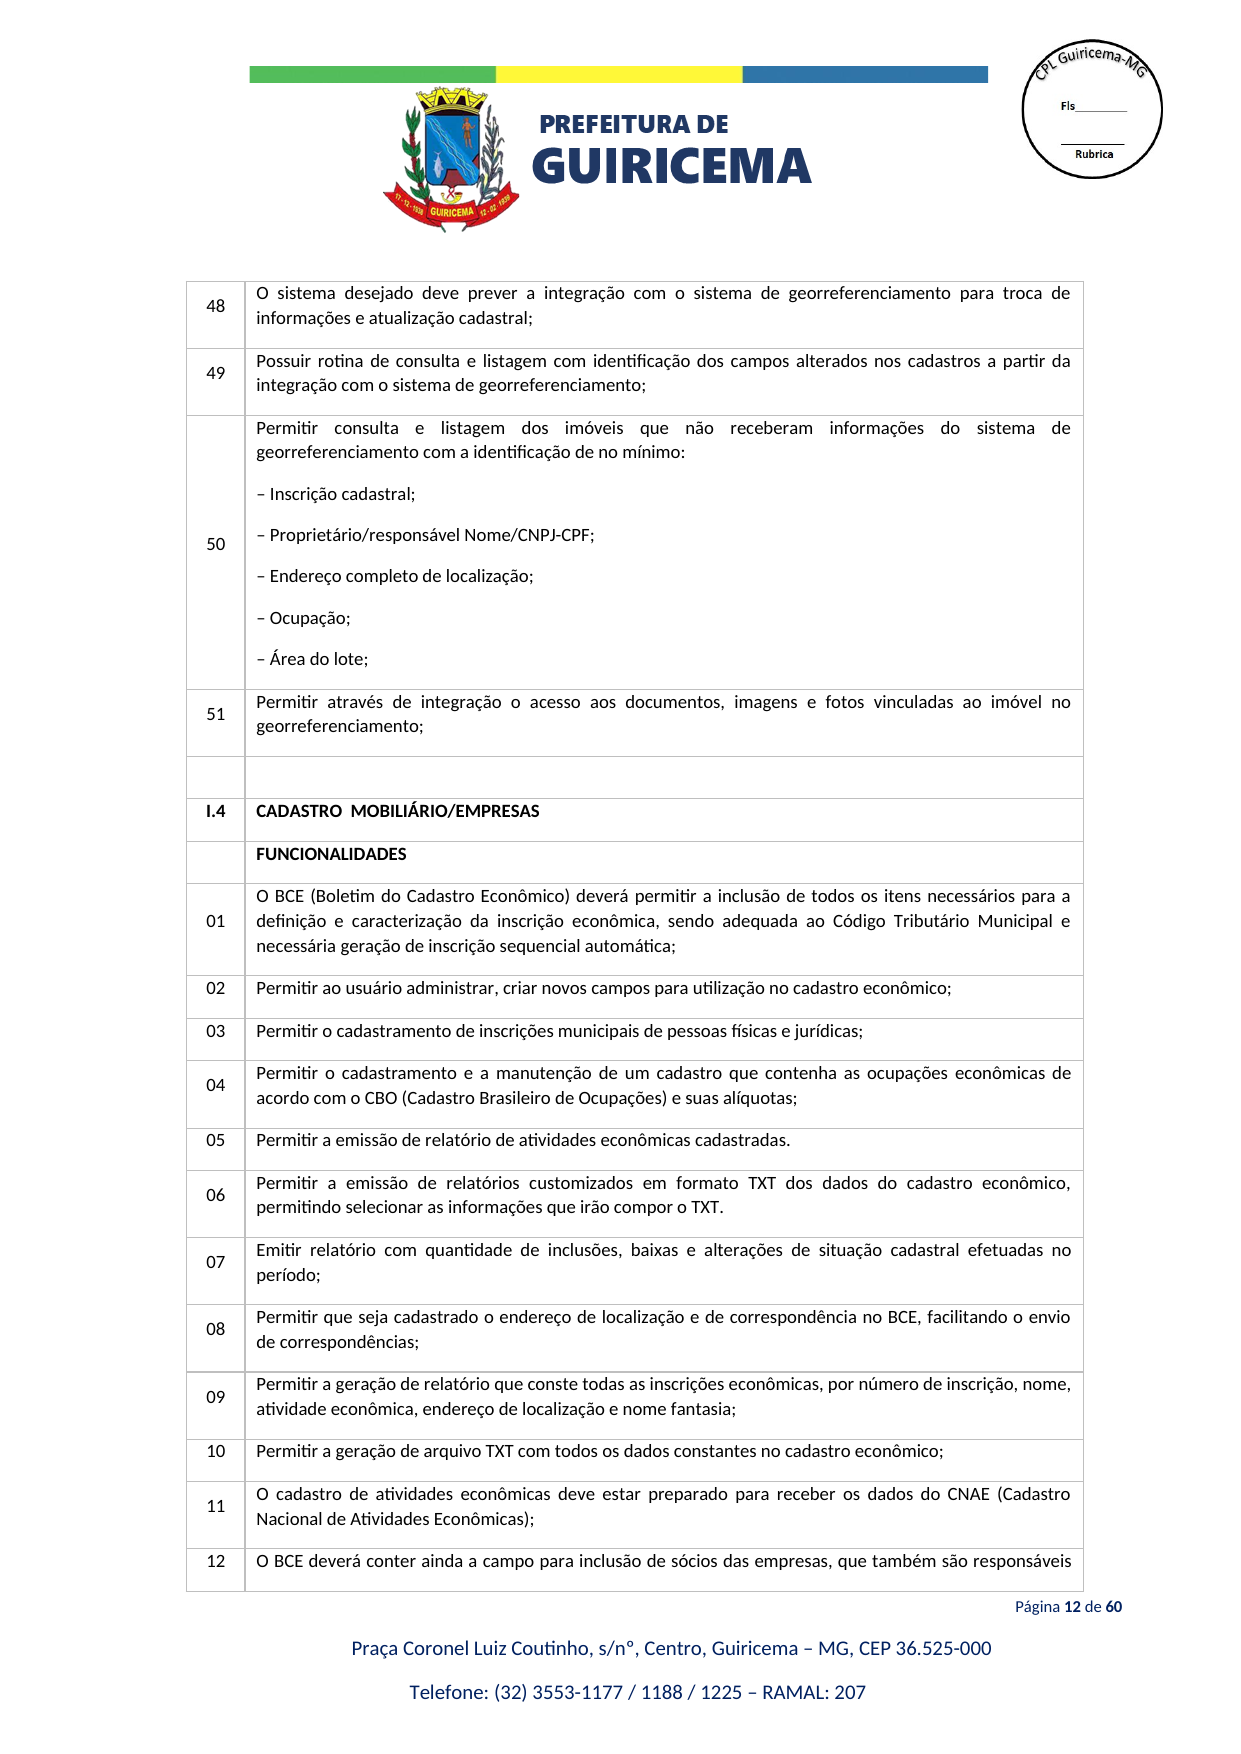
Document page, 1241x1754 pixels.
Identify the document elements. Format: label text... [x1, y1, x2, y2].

table_cell O sistema desejado deve prever a integração com o sistema de georreferenciamento para troca de informações e atualização cadastral; [246, 282, 1083, 348]
table_cell Emitir relatório com quantidade de inclusões, baixas e alterações de situação cadastral efetuadas no período; [246, 1238, 1083, 1304]
table_cell [187, 842, 244, 883]
table_cell FUNCIONALIDADES [246, 842, 1083, 883]
table_cell Permitir o cadastramento e a manutenção de um cadastro que contenha as ocupações econômicas de acordo com o CBO (Cadastro Brasileiro de Ocupações) e suas alíquotas; [246, 1061, 1083, 1127]
table_cell Permitir ao usuário administrar, criar novos campos para utilização no cadastro econômico; [246, 976, 1083, 1018]
picture [1021, 39, 1163, 179]
table_cell 49 [187, 349, 244, 415]
table_cell 51 [187, 690, 244, 756]
table_cell Permitir a emissão de relatório de atividades econômicas cadastradas. [246, 1129, 1083, 1170]
table_cell 48 [187, 282, 244, 348]
table_cell Permitir a emissão de relatórios customizados em formato TXT dos dados do cadastro econômico, permitindo selecionar as informações que irão compor o TXT. [246, 1171, 1083, 1237]
table_cell O cadastro de atividades econômicas deve estar preparado para receber os dados do CNAE (Cadastro Nacional de Atividades Econômicas); [246, 1482, 1083, 1548]
table_cell Permitir através de integração o acesso aos documentos, imagens e fotos vinculadas ao imóvel no georreferenciamento; [246, 690, 1083, 756]
table_cell [187, 757, 244, 798]
table_cell Permitir que seja cadastrado o endereço de localização e de correspondência no BCE, facilitando o envio de correspondências; [246, 1305, 1083, 1371]
table_cell 12 [187, 1549, 244, 1591]
table_cell CADASTRO MOBILIÁRIO/EMPRESAS [246, 799, 1083, 841]
table_cell 10 [187, 1440, 244, 1481]
table_cell Permitir a geração de arquivo TXT com todos os dados constantes no cadastro econômico; [246, 1440, 1083, 1481]
table_cell 08 [187, 1305, 244, 1371]
table_cell 02 [187, 976, 244, 1018]
table_cell 03 [187, 1019, 244, 1060]
table_cell Permitir consulta e listagem dos imóveis que não receberam informações do sistema de georreferenciamento com a identificação de no mínimo: – Inscrição cadastral; – Proprietário/responsável Nome/CNPJ-CPF; – Endereço completo de localização; – Ocupação; – Área do lote; [246, 416, 1083, 689]
table_cell [246, 757, 1083, 798]
table_cell 11 [187, 1482, 244, 1548]
table_cell O BCE (Boletim do Cadastro Econômico) deverá permitir a inclusão de todos os itens necessários para a definição e caracterização da inscrição econômica, sendo adequada ao Código Tributário Municipal e necessária geração de inscrição sequencial automática; [246, 884, 1083, 975]
table_cell 09 [187, 1373, 244, 1439]
table_cell O BCE deverá conter ainda a campo para inclusão de sócios das empresas, que também são responsáveis pelos créditos tributários; [246, 1549, 1083, 1591]
table_cell 05 [187, 1129, 244, 1170]
table_cell 01 [187, 884, 244, 975]
table_cell Permitir o cadastramento de inscrições municipais de pessoas físicas e jurídicas; [246, 1019, 1083, 1060]
table_cell 50 [187, 416, 244, 689]
table_cell Possuir rotina de consulta e listagem com identificação dos campos alterados nos cadastros a partir da integração com o sistema de georreferenciamento; [246, 349, 1083, 415]
table_cell 07 [187, 1238, 244, 1304]
table_cell Permitir a geração de relatório que conste todas as inscrições econômicas, por número de inscrição, nome, atividade econômica, endereço de localização e nome fantasia; [246, 1373, 1083, 1439]
table_cell I.4 [187, 799, 244, 841]
table_cell 06 [187, 1171, 244, 1237]
table_cell 04 [187, 1061, 244, 1127]
